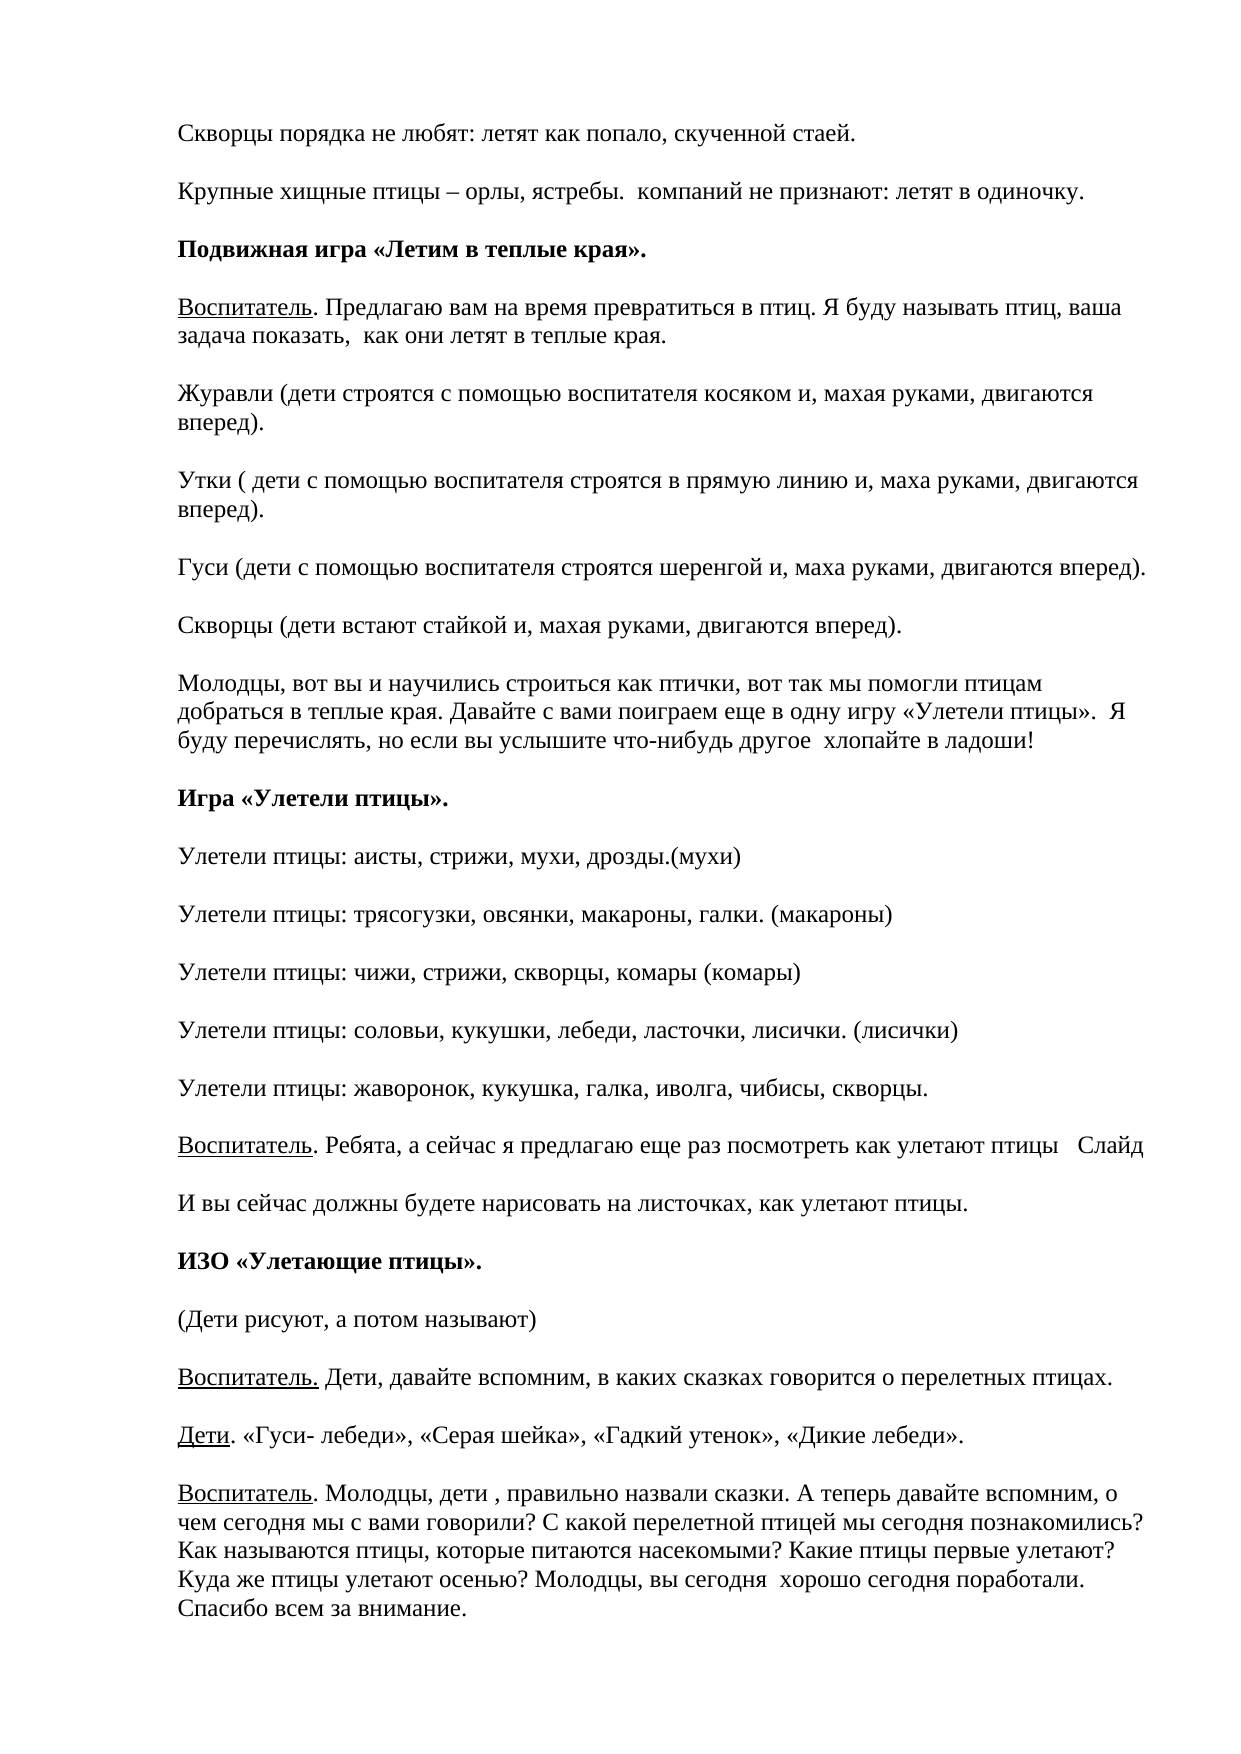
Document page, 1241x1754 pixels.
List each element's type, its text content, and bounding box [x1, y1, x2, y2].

text Утки ( дети с помощью воспитателя строятся в прямую линию и, маха руками, двигаются вперед). [177, 465, 1152, 523]
text Воспитатель. Ребята, а сейчас я предлагаю еще раз посмотреть как улетают птицы Слайд [177, 1131, 1152, 1159]
text ИЗО «Улетающие птицы». [177, 1246, 1152, 1275]
text Крупные хищные птицы – орлы, ястребы. компаний не признают: летят в одиночку. [177, 176, 1152, 205]
text Молодцы, вот вы и научились строиться как птички, вот так мы помогли птицам добраться в теплые края. Давайте с вами поиграем еще в одну игру «Улетели птицы». Я буду перечислять, но если вы услышите что-нибудь другое хлопайте в ладоши! [177, 668, 1152, 754]
text Улетели птицы: аисты, стрижи, мухи, дрозды.(мухи) [177, 841, 1152, 870]
text Воспитатель. Предлагаю вам на время превратиться в птиц. Я буду называть птиц, ваша задача показать, как они летят в теплые края. [177, 292, 1152, 349]
text Игра «Улетели птицы». [177, 783, 1152, 812]
text Улетели птицы: трясогузки, овсянки, макароны, галки. (макароны) [177, 899, 1152, 928]
text Гуси (дети с помощью воспитателя строятся шеренгой и, маха руками, двигаются вперед). [177, 552, 1152, 581]
text Улетели птицы: чижи, стрижи, скворцы, комары (комары) [177, 957, 1152, 986]
text Скворцы порядка не любят: летят как попало, скученной стаей. [177, 118, 1152, 147]
text (Дети рисуют, а потом называют) [177, 1304, 1152, 1333]
text И вы сейчас должны будете нарисовать на листочках, как улетают птицы. [177, 1188, 1152, 1217]
text Улетели птицы: жаворонок, кукушка, галка, иволга, чибисы, скворцы. [177, 1073, 1152, 1101]
text Дети. «Гуси- лебеди», «Серая шейка», «Гадкий утенок», «Дикие лебеди». [177, 1420, 1152, 1449]
text Скворцы (дети встают стайкой и, махая руками, двигаются вперед). [177, 610, 1152, 638]
text Улетели птицы: соловьи, кукушки, лебеди, ласточки, лисички. (лисички) [177, 1015, 1152, 1043]
text Воспитатель. Дети, давайте вспомним, в каких сказках говорится о перелетных птицах. [177, 1362, 1152, 1391]
text Воспитатель. Молодцы, дети , правильно назвали сказки. А теперь давайте вспомним, о чем сегодня мы с вами говорили? С какой перелетной птицей мы сегодня познакомились? Как называются птицы, которые питаются насекомыми? Какие птицы первые улетают? Куда же птицы улетают осенью? Молодцы, вы сегодня хорошо сегодня поработали. Спасибо всем за внимание. [177, 1478, 1152, 1622]
text Подвижная игра «Летим в теплые края». [177, 234, 1152, 263]
text Журавли (дети строятся с помощью воспитателя косяком и, махая руками, двигаются вперед). [177, 378, 1152, 436]
